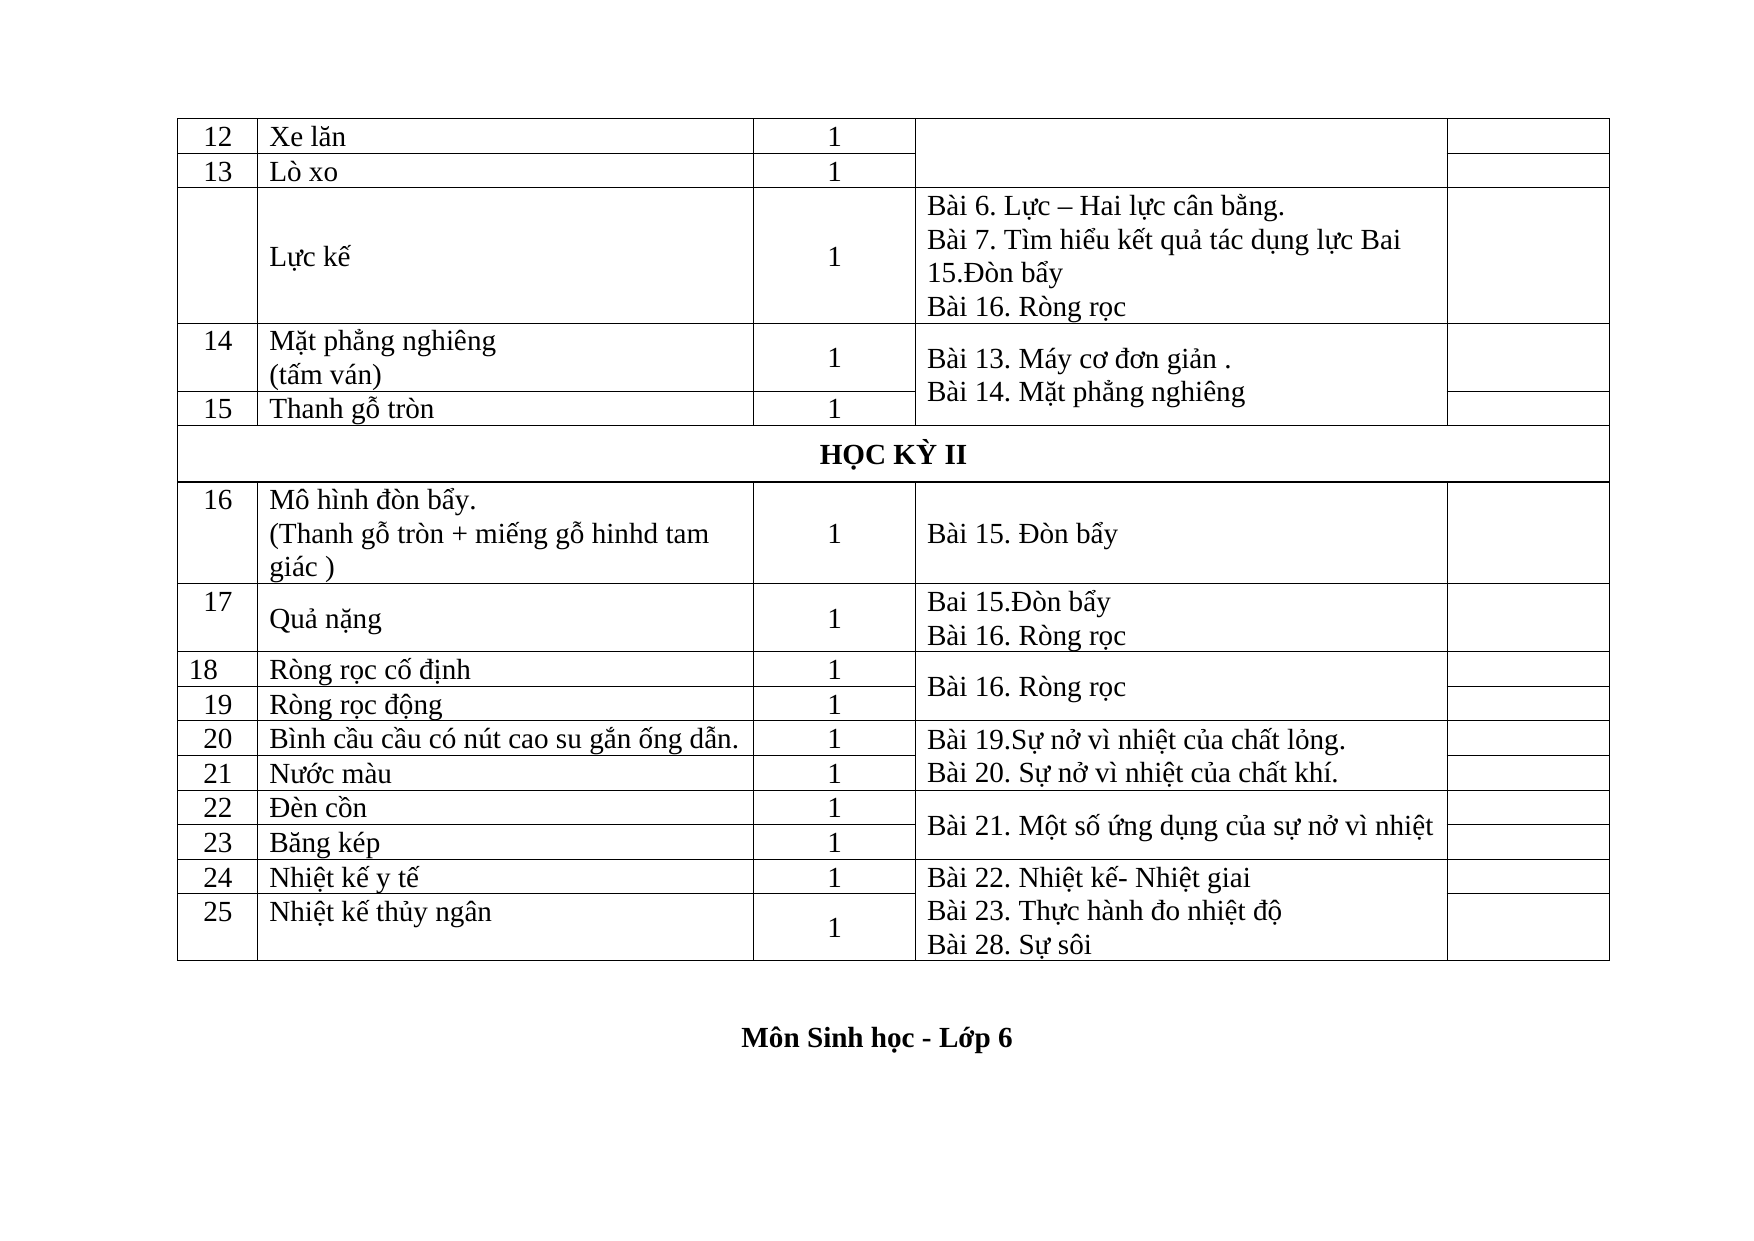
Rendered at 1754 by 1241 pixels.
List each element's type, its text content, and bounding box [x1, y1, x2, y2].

table_cell 13 [178, 154, 257, 187]
table_cell Bài 22. Nhiệt kế- Nhiệt giai Bài 23. Thực hành đo nhiệt độ Bài 28. Sự sôi [916, 860, 1447, 960]
table_cell 1 [754, 324, 915, 391]
table_cell 1 [754, 392, 915, 425]
table_cell HỌC KỲ II [178, 426, 1609, 481]
table_cell Bai 15.Đòn bẩy Bài 16. Ròng rọc [916, 584, 1447, 651]
table_cell 1 [754, 188, 915, 322]
table_cell Nước màu [258, 756, 753, 789]
table_cell 20 [178, 721, 257, 755]
table_cell [1448, 791, 1609, 824]
table_cell Bài 16. Ròng rọc [916, 652, 1447, 720]
table_cell Thanh gỗ tròn [258, 392, 753, 425]
table_cell Bài 13. Máy cơ đơn giản . Bài 14. Mặt phẳng nghiêng [916, 324, 1447, 425]
table_cell [1448, 188, 1609, 322]
table_cell 22 [178, 791, 257, 824]
table_cell [1448, 721, 1609, 755]
table_cell Đèn cồn [258, 791, 753, 824]
table_cell 1 [754, 860, 915, 893]
table_cell [1448, 392, 1609, 425]
table_cell 1 [754, 652, 915, 686]
table_cell 15 [178, 392, 257, 425]
table_cell 18 [178, 652, 257, 686]
table_cell [1448, 825, 1609, 859]
table_cell 1 [754, 791, 915, 824]
table_cell Bài 19.Sự nở vì nhiệt của chất lỏng. Bài 20. Sự nở vì nhiệt của chất khí. [916, 721, 1447, 789]
table_cell Xe lăn [258, 119, 753, 153]
table_cell 1 [754, 119, 915, 153]
table_cell 14 [178, 324, 257, 391]
table_cell Lực kế [258, 188, 753, 322]
table_cell Lò xo [258, 154, 753, 187]
table_cell [1448, 324, 1609, 391]
text Môn Sinh học - Lớp 6 [118, 1020, 1636, 1053]
table_cell Bài 21. Một số ứng dụng của sự nở vì nhiệt [916, 791, 1447, 859]
table_cell [1448, 483, 1609, 583]
table_cell 25 [178, 894, 257, 960]
table_cell Băng kép [258, 825, 753, 859]
table_cell 1 [754, 894, 915, 960]
table_cell 19 [178, 687, 257, 720]
table_cell 1 [754, 154, 915, 187]
table_cell Bài 15. Đòn bẩy [916, 483, 1447, 583]
table_cell [1448, 894, 1609, 960]
table_cell [178, 188, 257, 322]
table_cell [1448, 652, 1609, 686]
table_cell [1448, 687, 1609, 720]
table_cell 21 [178, 756, 257, 789]
table_cell 17 [178, 584, 257, 651]
table_cell Ròng rọc động [258, 687, 753, 720]
table_cell 1 [754, 756, 915, 789]
table_cell [1448, 756, 1609, 789]
table_cell [1448, 119, 1609, 153]
table_cell 24 [178, 860, 257, 893]
table_cell Mô hình đòn bẩy. (Thanh gỗ tròn + miếng gỗ hinhd tam giác ) [258, 483, 753, 583]
table_cell 1 [754, 584, 915, 651]
table_cell Bài 6. Lực – Hai lực cân bằng. Bài 7. Tìm hiểu kết quả tác dụng lực Bai 15.Đòn bẩy Bài 16. Ròng rọc [916, 188, 1447, 322]
table_cell 1 [754, 721, 915, 755]
table_cell Nhiệt kế y tế [258, 860, 753, 893]
table_cell 23 [178, 825, 257, 859]
table_cell Nhiệt kế thủy ngân [258, 894, 753, 960]
table_cell 1 [754, 483, 915, 583]
table_cell Ròng rọc cố định [258, 652, 753, 686]
table_cell 12 [178, 119, 257, 153]
table_cell [1448, 584, 1609, 651]
table_cell Mặt phẳng nghiêng (tấm ván) [258, 324, 753, 391]
table_cell 1 [754, 825, 915, 859]
table_cell 1 [754, 687, 915, 720]
table_cell [1448, 860, 1609, 893]
table_cell 16 [178, 483, 257, 583]
table_cell Bình cầu cầu có nút cao su gắn ống dẫn. [258, 721, 753, 755]
table_cell [1448, 154, 1609, 187]
table_cell Quả nặng [258, 584, 753, 651]
